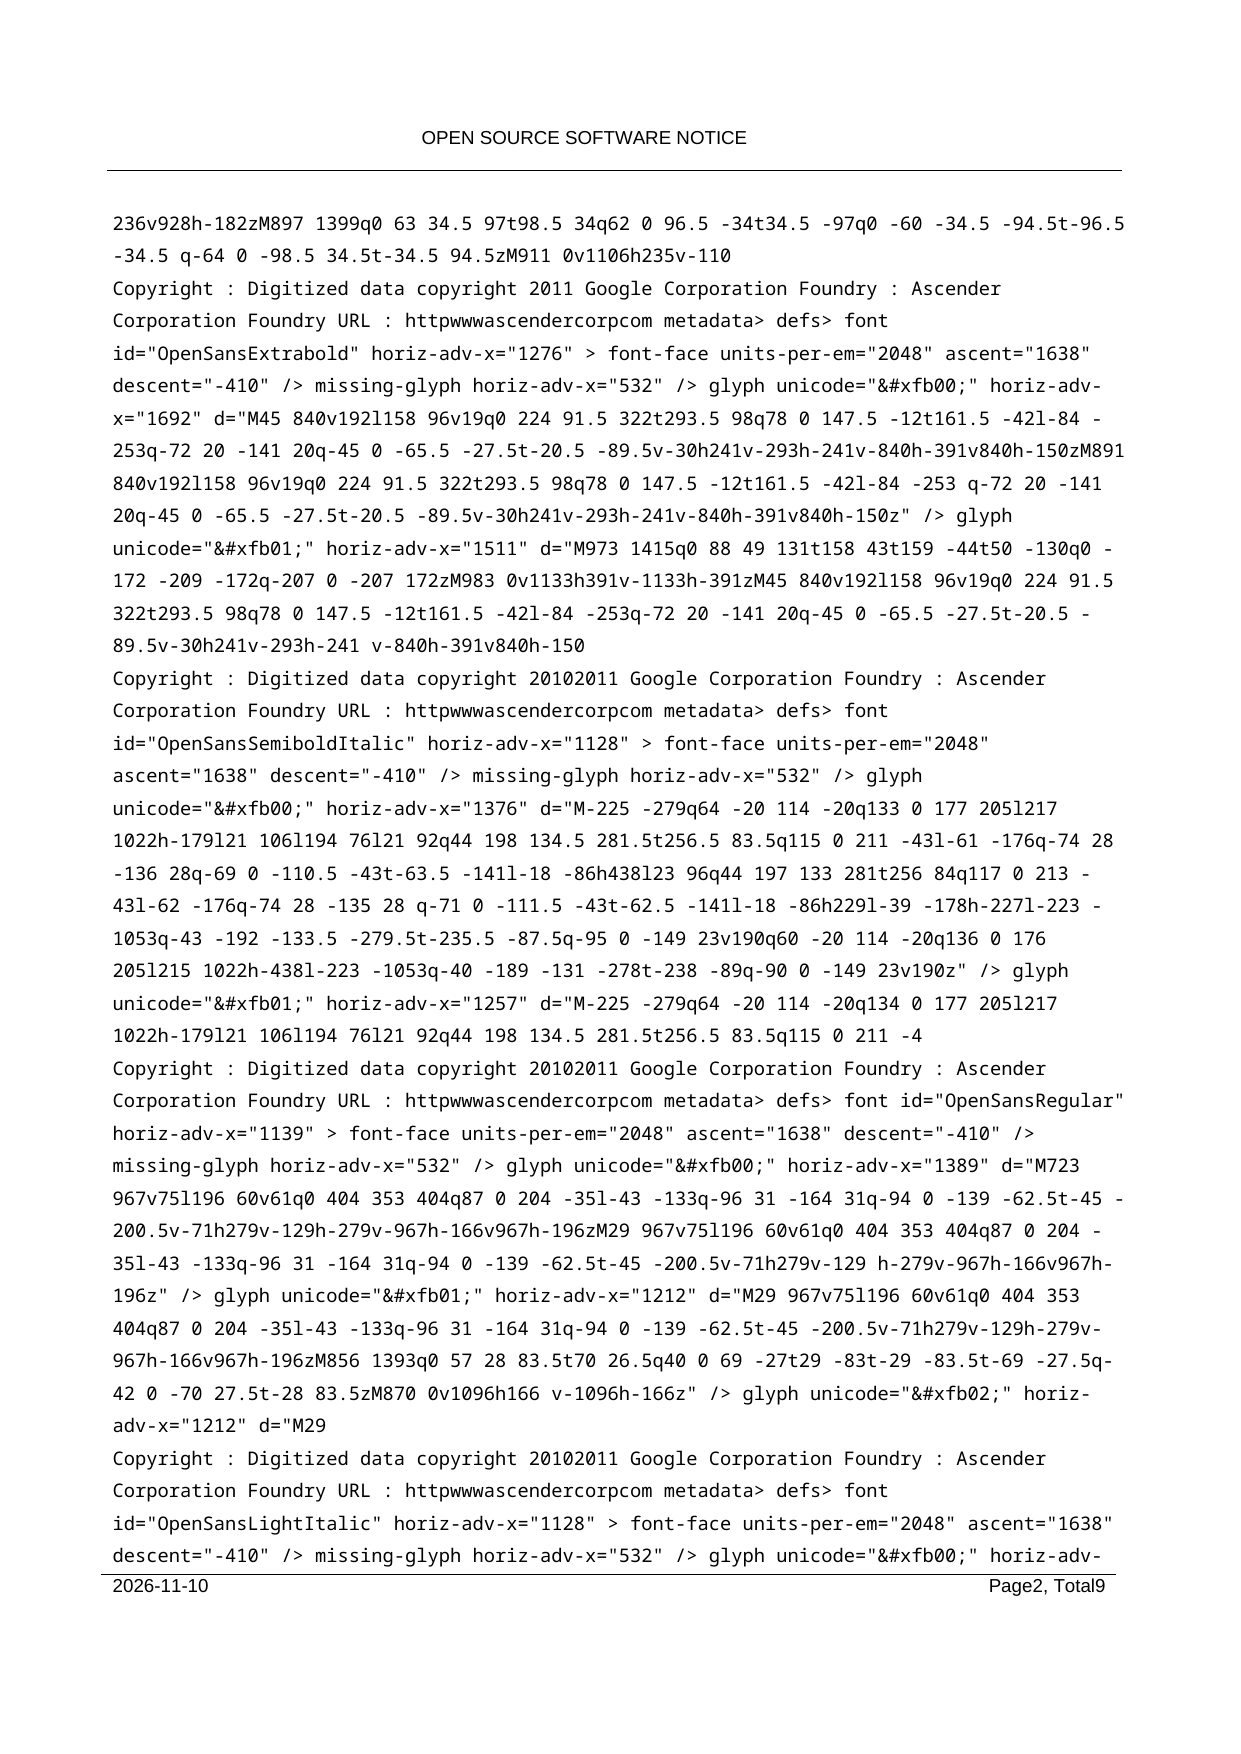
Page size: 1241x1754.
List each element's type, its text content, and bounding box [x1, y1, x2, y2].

text Copyright : Digitized data copyright 2011 Google Corporation Foundry : Ascender Corporation Foundry URL : httpwwwascendercorpcom metadata> defs> font id="OpenSansExtrabold" horiz-adv-x="1276" > font-face units-per-em="2048" ascent="1638" descent="-410" /> missing-glyph horiz-adv-x="532" /> glyph unicode="&#xfb00;" horiz-adv-x="1692" d="M45 840v192l158 96v19q0 224 91.5 322t293.5 98q78 0 147.5 -12t161.5 -42l-84 -253q-72 20 -141 20q-45 0 -65.5 -27.5t-20.5 -89.5v-30h241v-293h-241v-840h-391v840h-150zM891 840v192l158 96v19q0 224 91.5 322t293.5 98q78 0 147.5 -12t161.5 -42l-84 -253 q-72 20 -141 20q-45 0 -65.5 -27.5t-20.5 -89.5v-30h241v-293h-241v-840h-391v840h-150z" /> glyph unicode="&#xfb01;" horiz-adv-x="1511" d="M973 1415q0 88 49 131t158 43t159 -44t50 -130q0 -172 -209 -172q-207 0 -207 172zM983 0v1133h391v-1133h-391zM45 840v192l158 96v19q0 224 91.5 322t293.5 98q78 0 147.5 -12t161.5 -42l-84 -253q-72 20 -141 20q-45 0 -65.5 -27.5t-20.5 -89.5v-30h241v-293h-241 v-840h-391v840h-150 [112, 271, 1128, 661]
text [112, 206, 1128, 271]
text Copyright : Digitized data copyright 20102011 Google Corporation Foundry : Ascender Corporation Foundry URL : httpwwwascendercorpcom metadata> defs> font id="OpenSansSemiboldItalic" horiz-adv-x="1128" > font-face units-per-em="2048" ascent="1638" descent="-410" /> missing-glyph horiz-adv-x="532" /> glyph unicode="&#xfb00;" horiz-adv-x="1376" d="M-225 -279q64 -20 114 -20q133 0 177 205l217 1022h-179l21 106l194 76l21 92q44 198 134.5 281.5t256.5 83.5q115 0 211 -43l-61 -176q-74 28 -136 28q-69 0 -110.5 -43t-63.5 -141l-18 -86h438l23 96q44 197 133 281t256 84q117 0 213 -43l-62 -176q-74 28 -135 28 q-71 0 -111.5 -43t-62.5 -141l-18 -86h229l-39 -178h-227l-223 -1053q-43 -192 -133.5 -279.5t-235.5 -87.5q-95 0 -149 23v190q60 -20 114 -20q136 0 176 205l215 1022h-438l-223 -1053q-40 -189 -131 -278t-238 -89q-90 0 -149 23v190z" /> glyph unicode="&#xfb01;" horiz-adv-x="1257" d="M-225 -279q64 -20 114 -20q134 0 177 205l217 1022h-179l21 106l194 76l21 92q44 198 134.5 281.5t256.5 83.5q115 0 211 -4 [112, 661, 1128, 1051]
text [112, 1441, 1128, 1571]
text Copyright : Digitized data copyright 20102011 Google Corporation Foundry : Ascender Corporation Foundry URL : httpwwwascendercorpcom metadata> defs> font id="OpenSansRegular" horiz-adv-x="1139" > font-face units-per-em="2048" ascent="1638" descent="-410" /> missing-glyph horiz-adv-x="532" /> glyph unicode="&#xfb00;" horiz-adv-x="1389" d="M723 967v75l196 60v61q0 404 353 404q87 0 204 -35l-43 -133q-96 31 -164 31q-94 0 -139 -62.5t-45 -200.5v-71h279v-129h-279v-967h-166v967h-196zM29 967v75l196 60v61q0 404 353 404q87 0 204 -35l-43 -133q-96 31 -164 31q-94 0 -139 -62.5t-45 -200.5v-71h279v-129 h-279v-967h-166v967h-196z" /> glyph unicode="&#xfb01;" horiz-adv-x="1212" d="M29 967v75l196 60v61q0 404 353 404q87 0 204 -35l-43 -133q-96 31 -164 31q-94 0 -139 -62.5t-45 -200.5v-71h279v-129h-279v-967h-166v967h-196zM856 1393q0 57 28 83.5t70 26.5q40 0 69 -27t29 -83t-29 -83.5t-69 -27.5q-42 0 -70 27.5t-28 83.5zM870 0v1096h166 v-1096h-166z" /> glyph unicode="&#xfb02;" horiz-adv-x="1212" d="M29 [112, 1051, 1128, 1441]
